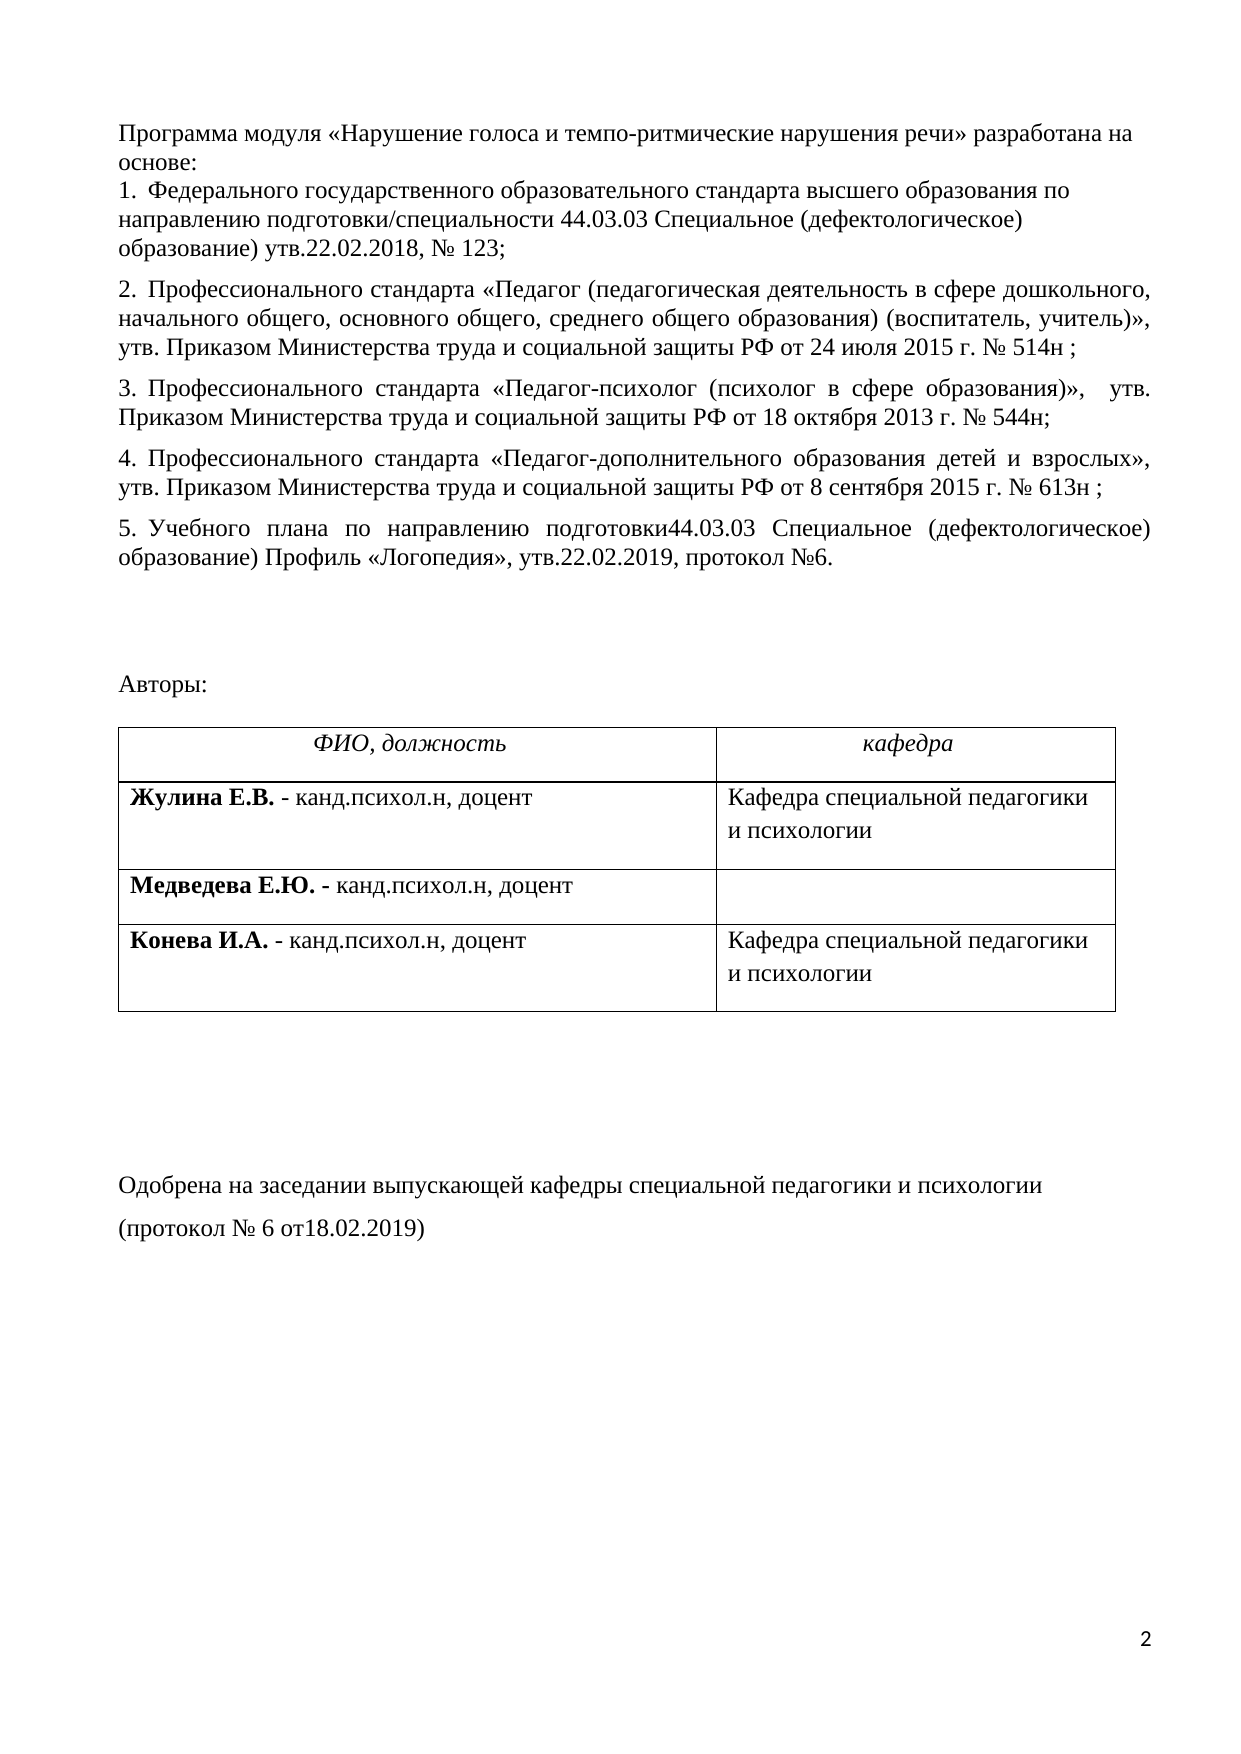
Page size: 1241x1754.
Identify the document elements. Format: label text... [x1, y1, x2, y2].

table_cell Конева И.А. - канд.психол.н, доцент [119, 925, 716, 1011]
text (протокол № 6 от18.02.2019) [118, 1213, 1152, 1242]
list Учебного плана по направлению подготовки44.03.03 Специальное (дефектологическое) образование) Профиль «Логопедия», утв.22.02.2019, протокол №6. [118, 513, 1152, 571]
text Одобрена на заседании выпускающей кафедры специальной педагогики и психологии [118, 1170, 1152, 1199]
table_header кафедра [717, 728, 1115, 781]
list Профессионального стандарта «Педагог (педагогическая деятельность в сфере дошкольного, начального общего, основного общего, среднего общего образования) (воспитатель, учитель)», утв. Приказом Министерства труда и социальной защиты РФ от 24 июля 2015 г. № 514н ; [118, 274, 1152, 361]
list Профессионального стандарта «Педагог-дополнительного образования детей и взрослых», утв. Приказом Министерства труда и социальной защиты РФ от 8 сентября 2015 г. № 613н ; [118, 443, 1152, 501]
list Федерального государственного образовательного стандарта высшего образования по направлению подготовки/специальности 44.03.03 Специальное (дефектологическое) образование) утв.22.02.2018, № 123; [118, 176, 1152, 262]
table_header ФИО, должность [119, 728, 716, 781]
table_cell Кафедра специальной педагогики и психологии [717, 925, 1115, 1011]
table_cell Жулина Е.В. - канд.психол.н, доцент [119, 783, 716, 869]
table_cell [717, 870, 1115, 924]
table_cell Кафедра специальной педагогики и психологии [717, 783, 1115, 869]
list Профессионального стандарта «Педагог-психолог (психолог в сфере образования)», утв. Приказом Министерства труда и социальной защиты РФ от 18 октября 2013 г. № 544н; [118, 373, 1152, 431]
text Программа модуля «Нарушение голоса и темпо-ритмические нарушения речи» разработана на основе: [118, 118, 1152, 176]
table_cell Медведева Е.Ю. - канд.психол.н, доцент [119, 870, 716, 924]
text Авторы: [118, 669, 1152, 698]
